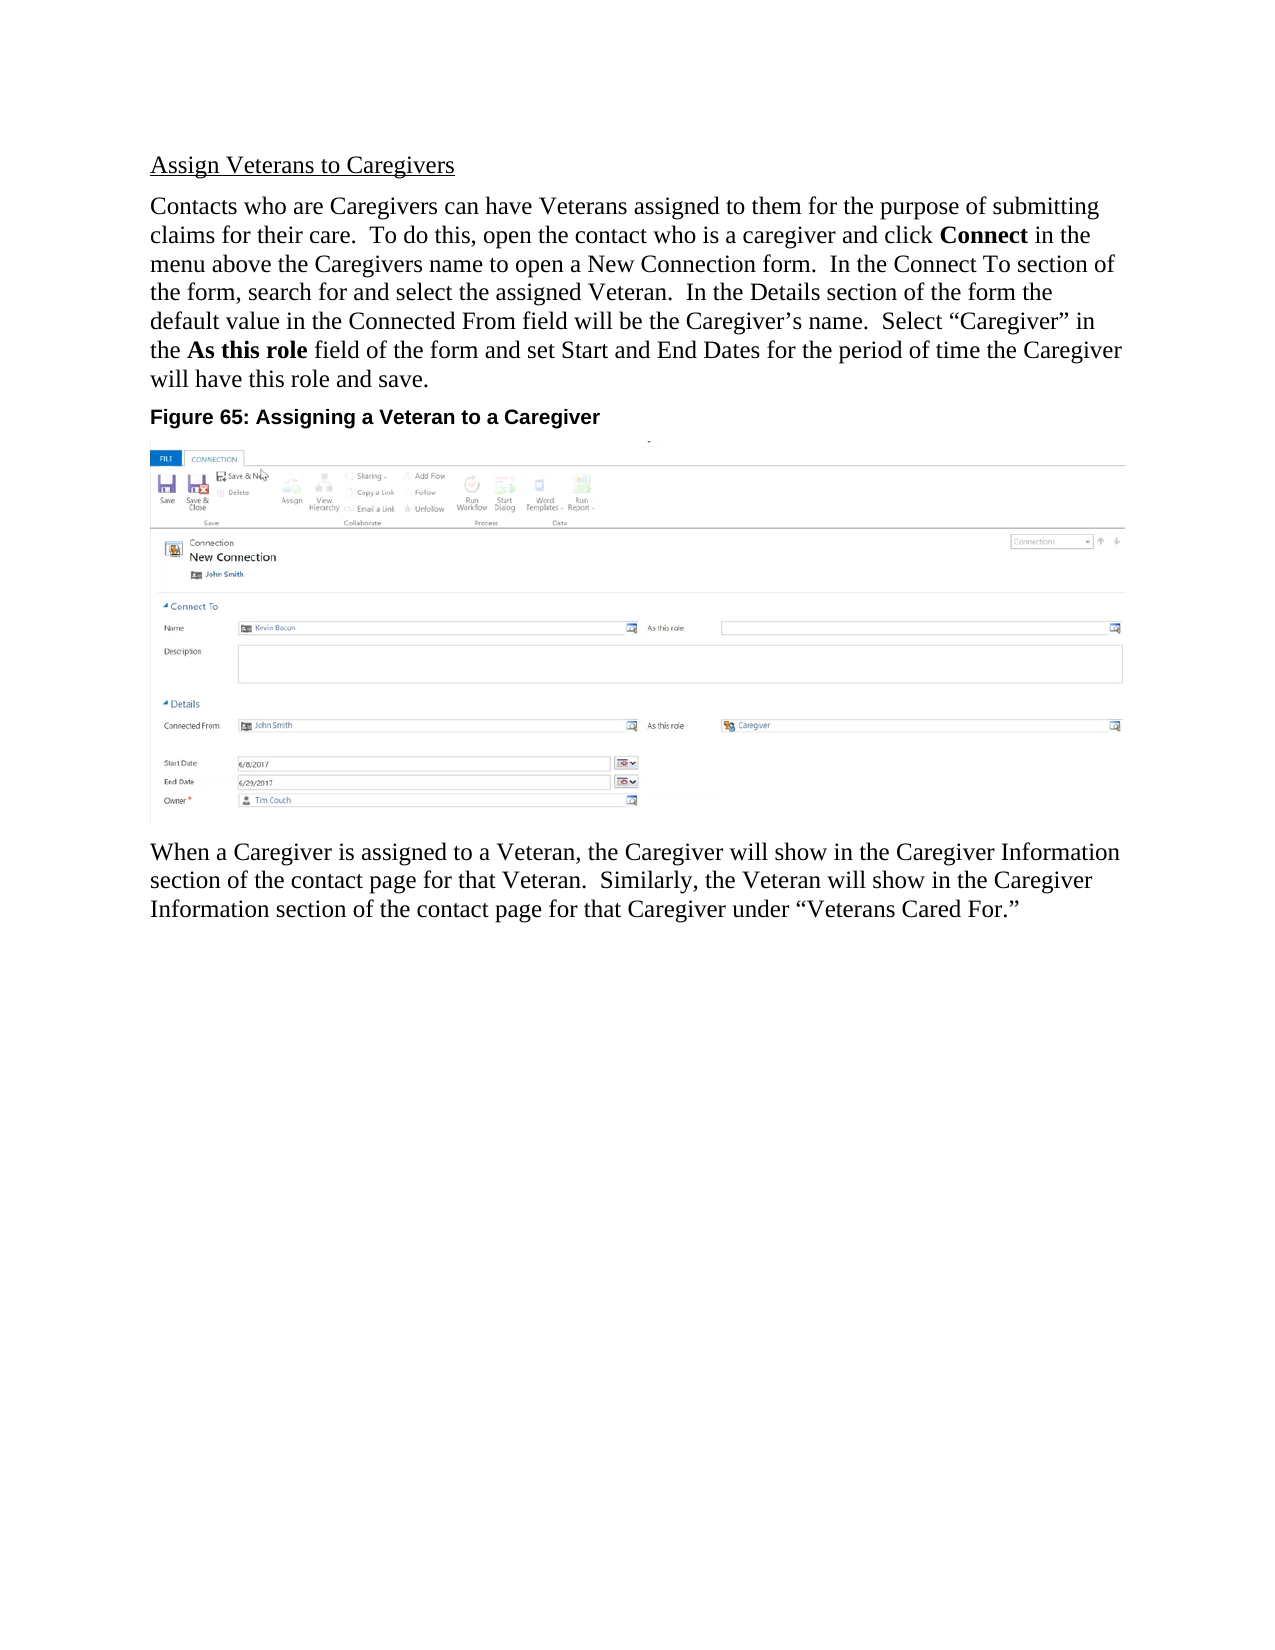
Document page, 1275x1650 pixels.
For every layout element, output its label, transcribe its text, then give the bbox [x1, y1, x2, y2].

text Assign Veterans to Caregivers [150, 150, 1125, 179]
text Contacts who are Caregivers can have Veterans assigned to them for the purpose of submitting claims for their care. To do this, open the contact who is a caregiver and click Connect in the menu above the Caregivers name to open a New Connection form. In the Connect To section of the form, search for and select the assigned Veteran. In the Details section of the form the default value in the Connected From field will be the Caregiver’s name. Select “Caregiver” in the As this role field of the form and set Start and End Dates for the period of time the Caregiver will have this role and save. [150, 191, 1125, 392]
picture [150, 441, 1125, 825]
text Figure 65: Assigning a Veteran to a Caregiver [150, 405, 1125, 429]
text When a Caregiver is assigned to a Veteran, the Caregiver will show in the Caregiver Information section of the contact page for that Veteran. Similarly, the Veteran will show in the Caregiver Information section of the contact page for that Caregiver under “Veterans Cared For.” [150, 837, 1125, 923]
